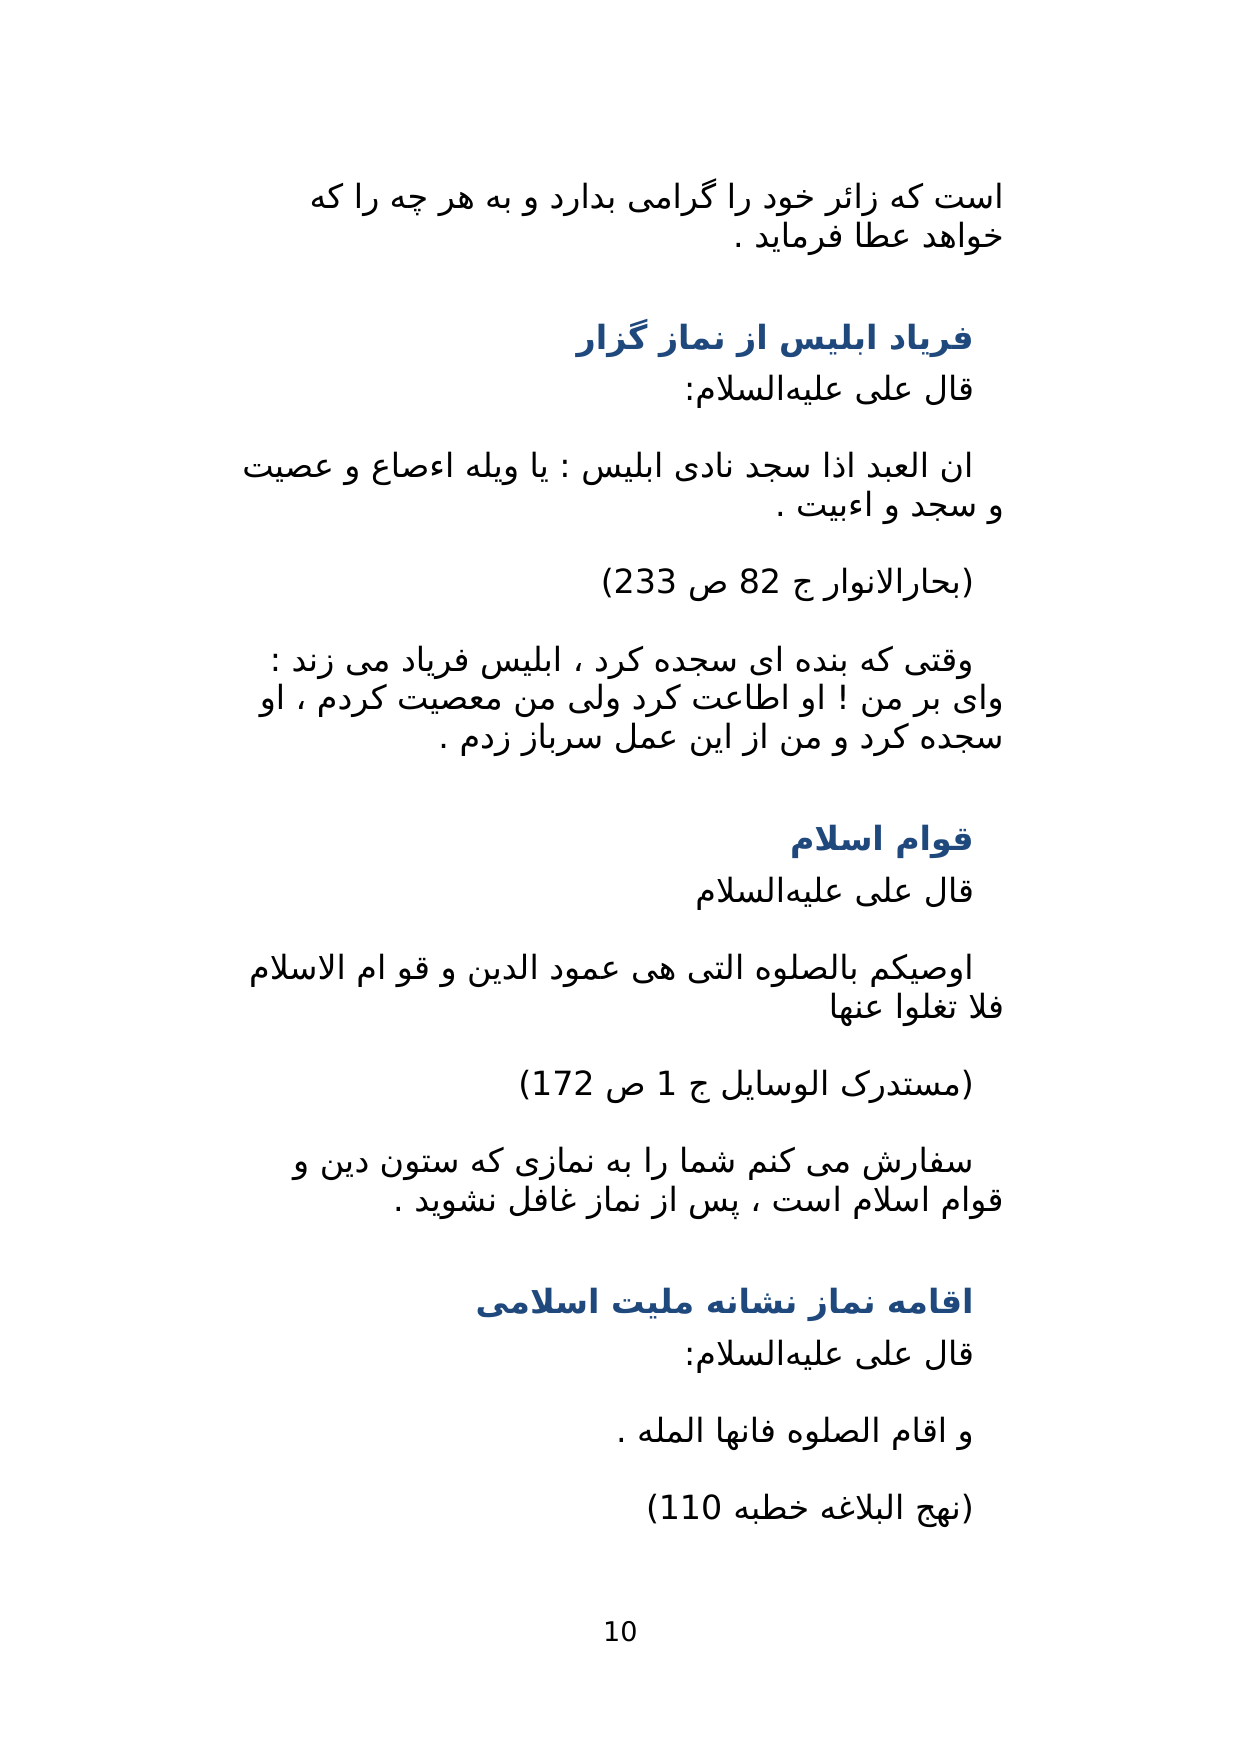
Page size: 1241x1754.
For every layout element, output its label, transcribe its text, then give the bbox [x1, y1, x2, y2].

subtitle فریاد ابلیس از نماز گزار [236, 318, 1004, 357]
text قال علی عليه‌السلام: [236, 369, 1004, 408]
text و اقام الصلوه فانها المله . [236, 1411, 1004, 1450]
text (نهج البلاغه خطبه 110) [236, 1488, 1004, 1527]
text اوصیکم بالصلوه التی هی عمود الدین و قو ام الاسلام فلا تغلوا عنها [236, 948, 1004, 1026]
subtitle قوام اسلام [236, 820, 1004, 859]
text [236, 177, 1004, 255]
text سفارش می کنم شما را به نمازی که ستون دین و قوام اسلام است ، پس از نماز غافل نشوید . [236, 1142, 1004, 1219]
text قال علی عليه‌السلام: [236, 1334, 1004, 1373]
text ان العبد اذا سجد نادی ابلیس : یا ویله اءصاع و عصیت و سجد و اءبیت . [236, 447, 1004, 524]
text (بحارالانوار ج 82 ص 233) [236, 563, 1004, 602]
text (مستدرک الوسایل ج 1 ص 172) [236, 1064, 1004, 1103]
text وقتی که بنده ای سجده کرد ، ابلیس فریاد می زند : وای بر من ! او اطاعت کرد ولی من معصیت کردم ، او سجده کرد و من از این عمل سرباز زدم . [236, 640, 1004, 757]
subtitle اقامه نماز نشانه ملیت اسلامی [236, 1283, 1004, 1322]
text قال علی عليه‌السلام [236, 871, 1004, 910]
